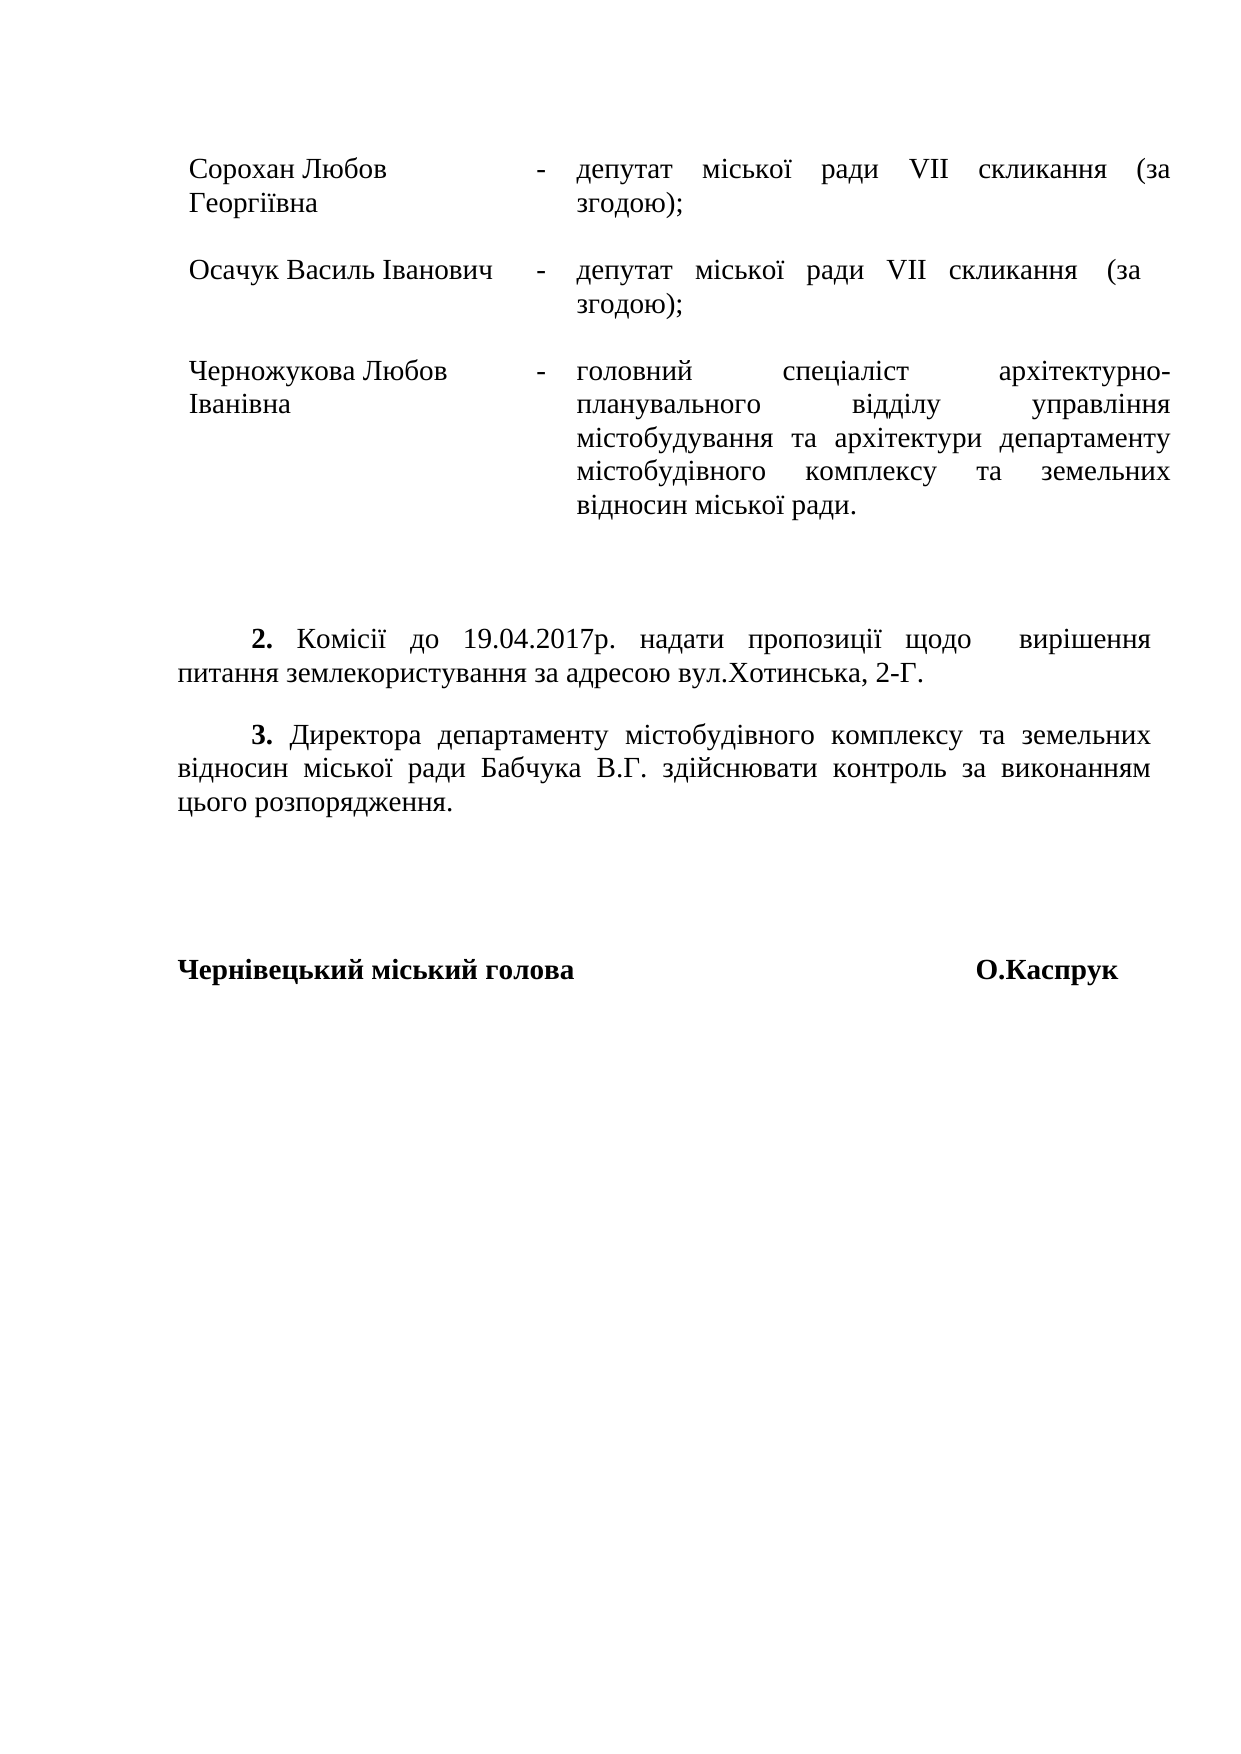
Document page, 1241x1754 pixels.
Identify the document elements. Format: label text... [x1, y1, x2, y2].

text Чернівецький міський голова О.Каспрук [177, 952, 1152, 985]
table_cell - - - - [525, 118, 565, 521]
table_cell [565, 118, 1182, 521]
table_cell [177, 118, 525, 521]
text 2. Комісії до 19.04.2017р. надати пропозиції щодо вирішення питання землекористування за адресою вул.Хотинська, 2-Г. [177, 621, 1152, 688]
text 3. Директора департаменту містобудівного комплексу та земельних відносин міської ради Бабчука В.Г. здійснювати контроль за виконанням цього розпорядження. [177, 717, 1152, 818]
